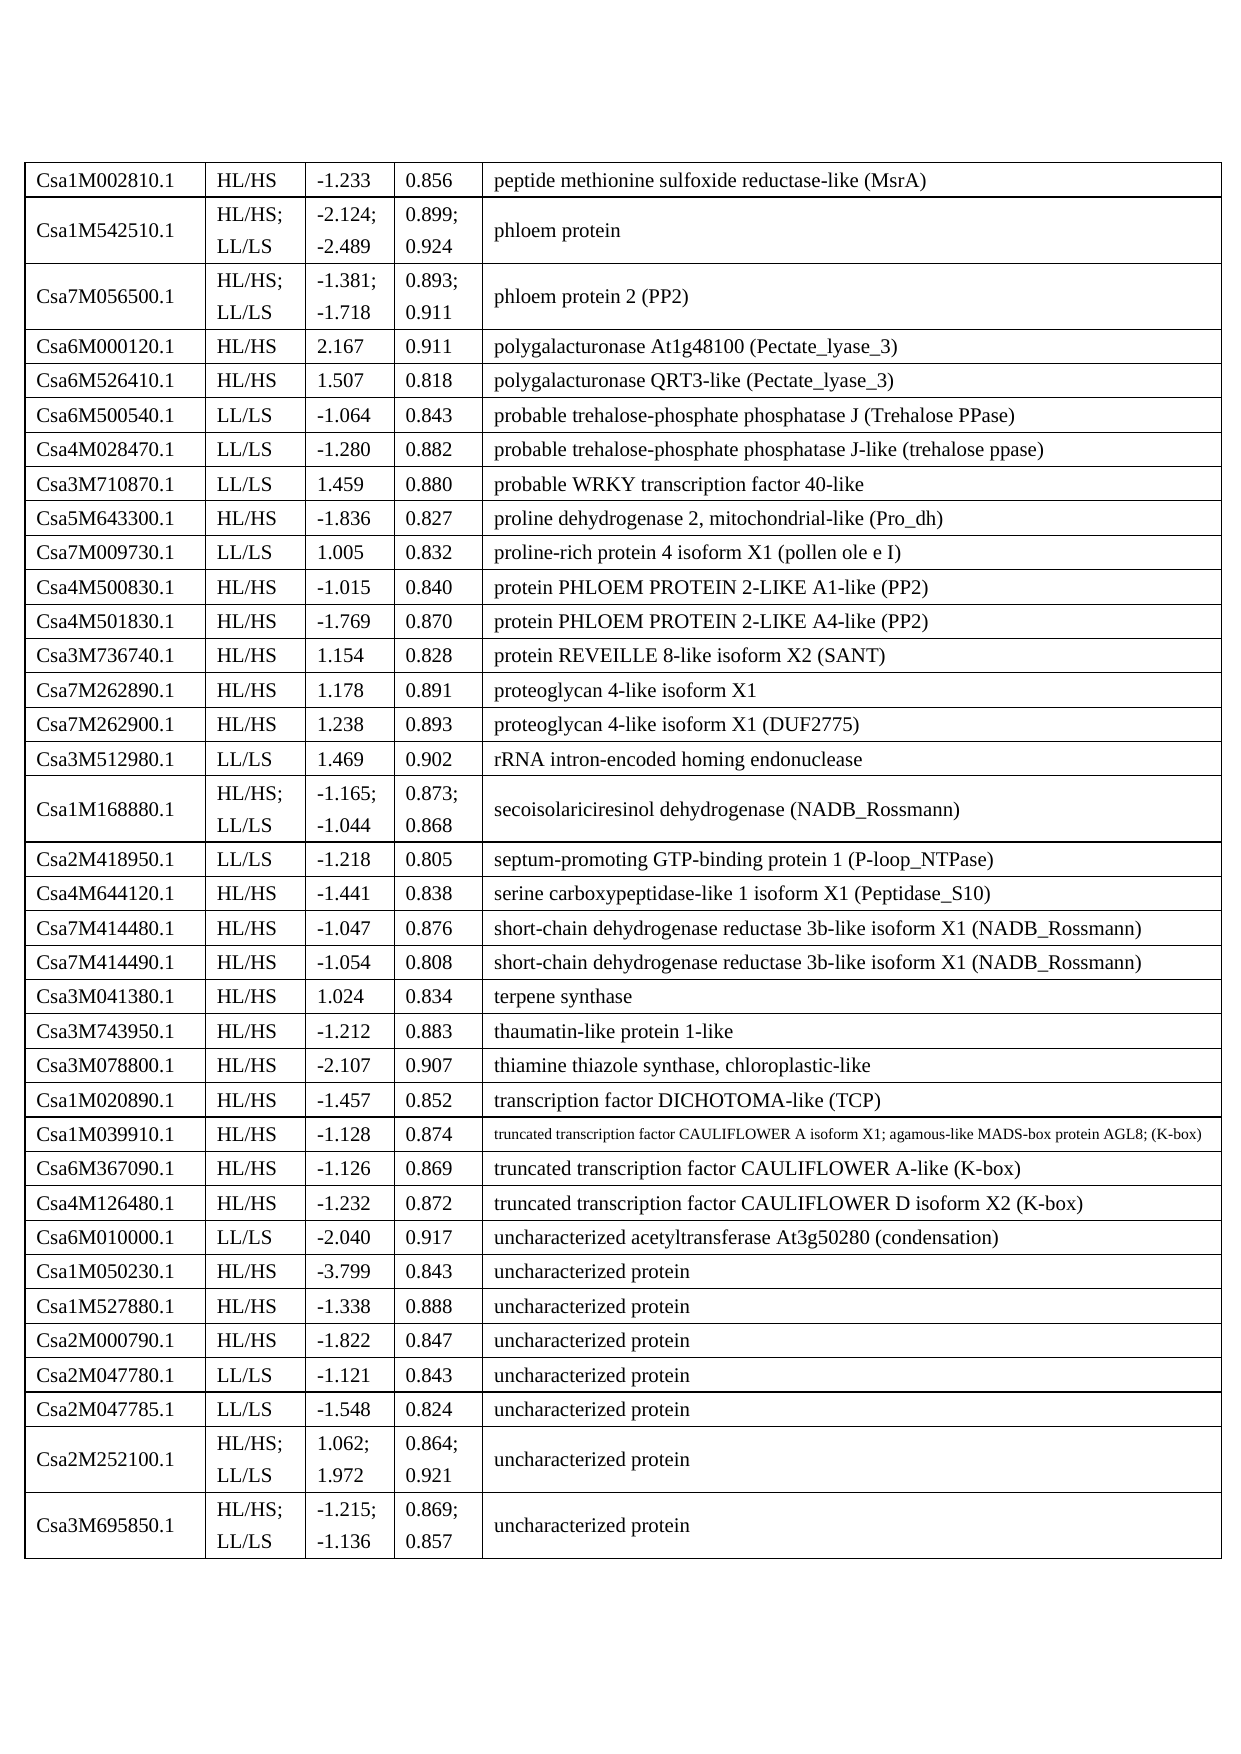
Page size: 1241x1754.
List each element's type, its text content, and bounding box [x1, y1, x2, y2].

table_cell Csa4M501830.1 [26, 605, 205, 638]
table_cell HL/HS; LL/LS [206, 198, 305, 262]
table_cell rRNA intron-encoded homing endonuclease [483, 742, 1221, 775]
table_cell 0.805 [395, 843, 482, 876]
table_cell HL/HS [206, 1255, 305, 1288]
table_cell Csa4M644120.1 [26, 877, 205, 910]
table_cell HL/HS [206, 501, 305, 535]
table_cell Csa1M002810.1 [26, 163, 205, 196]
table_cell truncated transcription factor CAULIFLOWER A-like (K-box) [483, 1152, 1221, 1185]
table_cell -1.457 [306, 1083, 394, 1116]
table_cell HL/HS [206, 639, 305, 672]
table_cell 1.024 [306, 980, 394, 1013]
table_cell Csa3M078800.1 [26, 1049, 205, 1082]
table_cell 0.902 [395, 742, 482, 775]
table_cell polygalacturonase At1g48100 (Pectate_lyase_3) [483, 330, 1221, 363]
table_cell Csa7M262890.1 [26, 673, 205, 707]
table_cell Csa7M414490.1 [26, 946, 205, 979]
table_cell 0.864; 0.921 [395, 1427, 482, 1492]
table_cell serine carboxypeptidase-like 1 isoform X1 (Peptidase_S10) [483, 877, 1221, 910]
table_cell probable WRKY transcription factor 40-like [483, 467, 1221, 500]
table_cell 0.832 [395, 536, 482, 569]
table_cell -2.124; -2.489 [306, 198, 394, 262]
table_cell 0.872 [395, 1186, 482, 1219]
table_cell Csa7M056500.1 [26, 264, 205, 328]
table_cell thaumatin-like protein 1-like [483, 1014, 1221, 1048]
table_cell Csa3M736740.1 [26, 639, 205, 672]
table_cell phloem protein 2 (PP2) [483, 264, 1221, 328]
table_cell 0.834 [395, 980, 482, 1013]
table_cell Csa2M047780.1 [26, 1358, 205, 1391]
table_cell 0.843 [395, 1358, 482, 1391]
table_cell 1.238 [306, 708, 394, 741]
table_cell 0.882 [395, 433, 482, 466]
table_cell 0.893; 0.911 [395, 264, 482, 328]
table_cell HL/HS [206, 1083, 305, 1116]
table_cell -1.338 [306, 1289, 394, 1323]
table_cell proteoglycan 4-like isoform X1 [483, 673, 1221, 707]
table_cell Csa1M050230.1 [26, 1255, 205, 1288]
table_cell 0.874 [395, 1118, 482, 1151]
table_cell secoisolariciresinol dehydrogenase (NADB_Rossmann) [483, 776, 1221, 841]
table_cell truncated transcription factor CAULIFLOWER D isoform X2 (K-box) [483, 1186, 1221, 1219]
table_cell HL/HS; LL/LS [206, 1427, 305, 1492]
table_cell HL/HS [206, 1186, 305, 1219]
table_cell 0.847 [395, 1324, 482, 1357]
table_cell HL/HS [206, 877, 305, 910]
table_cell Csa6M500540.1 [26, 398, 205, 432]
table_cell polygalacturonase QRT3-like (Pectate_lyase_3) [483, 364, 1221, 397]
table_cell HL/HS [206, 1324, 305, 1357]
table_cell transcription factor DICHOTOMA-like (TCP) [483, 1083, 1221, 1116]
table_cell Csa3M041380.1 [26, 980, 205, 1013]
table_cell -1.121 [306, 1358, 394, 1391]
table_cell HL/HS [206, 1118, 305, 1151]
table_cell HL/HS; LL/LS [206, 1493, 305, 1558]
table_cell 0.843 [395, 398, 482, 432]
table_cell -1.015 [306, 570, 394, 603]
table_cell 0.876 [395, 911, 482, 944]
table_cell LL/LS [206, 536, 305, 569]
table_cell 0.808 [395, 946, 482, 979]
table_cell 0.880 [395, 467, 482, 500]
table_cell Csa3M512980.1 [26, 742, 205, 775]
table_cell HL/HS [206, 946, 305, 979]
table_cell -1.548 [306, 1393, 394, 1426]
table_cell 0.899; 0.924 [395, 198, 482, 262]
table_cell 0.873; 0.868 [395, 776, 482, 841]
table_cell -1.232 [306, 1186, 394, 1219]
table_cell HL/HS [206, 911, 305, 944]
table_cell Csa6M010000.1 [26, 1221, 205, 1254]
table_cell Csa4M028470.1 [26, 433, 205, 466]
table_cell Csa6M000120.1 [26, 330, 205, 363]
table_cell Csa1M020890.1 [26, 1083, 205, 1116]
table_cell 2.167 [306, 330, 394, 363]
table_cell Csa3M743950.1 [26, 1014, 205, 1048]
table_cell -2.107 [306, 1049, 394, 1082]
table_cell short-chain dehydrogenase reductase 3b-like isoform X1 (NADB_Rossmann) [483, 911, 1221, 944]
table_cell Csa1M542510.1 [26, 198, 205, 262]
table_cell terpene synthase [483, 980, 1221, 1013]
table_cell 1.154 [306, 639, 394, 672]
table_cell LL/LS [206, 1358, 305, 1391]
table_cell 1.062; 1.972 [306, 1427, 394, 1492]
table_cell HL/HS [206, 330, 305, 363]
table_cell Csa1M168880.1 [26, 776, 205, 841]
table_cell uncharacterized protein [483, 1358, 1221, 1391]
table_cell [483, 1493, 1221, 1558]
table_cell 0.838 [395, 877, 482, 910]
table_cell 0.824 [395, 1393, 482, 1426]
table_cell 1.459 [306, 467, 394, 500]
table_cell 0.827 [395, 501, 482, 535]
table_cell Csa4M500830.1 [26, 570, 205, 603]
table_cell HL/HS [206, 1014, 305, 1048]
table_cell 0.870 [395, 605, 482, 638]
table_cell peptide methionine sulfoxide reductase-like (MsrA) [483, 163, 1221, 196]
table_cell -1.381; -1.718 [306, 264, 394, 328]
table_cell 0.917 [395, 1221, 482, 1254]
table_cell 1.005 [306, 536, 394, 569]
table_cell uncharacterized protein [483, 1255, 1221, 1288]
table_cell septum-promoting GTP-binding protein 1 (P-loop_NTPase) [483, 843, 1221, 876]
table_cell phloem protein [483, 198, 1221, 262]
table_cell uncharacterized protein [483, 1393, 1221, 1426]
table_cell -3.799 [306, 1255, 394, 1288]
table_cell -1.126 [306, 1152, 394, 1185]
table_cell Csa6M367090.1 [26, 1152, 205, 1185]
table_cell Csa2M000790.1 [26, 1324, 205, 1357]
table_cell HL/HS; LL/LS [206, 776, 305, 841]
table_cell HL/HS [206, 1049, 305, 1082]
table_cell Csa1M527880.1 [26, 1289, 205, 1323]
table_cell 0.891 [395, 673, 482, 707]
table_cell -1.128 [306, 1118, 394, 1151]
table_cell HL/HS [206, 708, 305, 741]
table_cell Csa7M009730.1 [26, 536, 205, 569]
table_cell HL/HS [206, 570, 305, 603]
table_cell 0.888 [395, 1289, 482, 1323]
table_cell HL/HS [206, 605, 305, 638]
table_cell proteoglycan 4-like isoform X1 (DUF2775) [483, 708, 1221, 741]
table_cell LL/LS [206, 398, 305, 432]
table_cell LL/LS [206, 1393, 305, 1426]
table_cell HL/HS [206, 1289, 305, 1323]
table_cell HL/HS [206, 980, 305, 1013]
table_cell HL/HS [206, 673, 305, 707]
table_cell protein PHLOEM PROTEIN 2-LIKE A1-like (PP2) [483, 570, 1221, 603]
table_cell HL/HS [206, 1152, 305, 1185]
table_cell 0.818 [395, 364, 482, 397]
table_cell -1.212 [306, 1014, 394, 1048]
table_cell truncated transcription factor CAULIFLOWER A isoform X1; agamous-like MADS-box protein AGL8; (K-box) [483, 1118, 1221, 1151]
table_cell proline-rich protein 4 isoform X1 (pollen ole e I) [483, 536, 1221, 569]
table_cell 1.507 [306, 364, 394, 397]
table_cell 0.856 [395, 163, 482, 196]
table_cell -2.040 [306, 1221, 394, 1254]
table_cell 1.469 [306, 742, 394, 775]
table_cell probable trehalose-phosphate phosphatase J (Trehalose PPase) [483, 398, 1221, 432]
table_cell 0.911 [395, 330, 482, 363]
table_cell LL/LS [206, 1221, 305, 1254]
table_cell -1.165; -1.044 [306, 776, 394, 841]
table_cell Csa7M414480.1 [26, 911, 205, 944]
table_cell uncharacterized protein [483, 1289, 1221, 1323]
table_cell Csa2M252100.1 [26, 1427, 205, 1492]
table_cell Csa5M643300.1 [26, 501, 205, 535]
table_cell LL/LS [206, 467, 305, 500]
table_cell -1.064 [306, 398, 394, 432]
table_cell -1.280 [306, 433, 394, 466]
table_cell thiamine thiazole synthase, chloroplastic-like [483, 1049, 1221, 1082]
table_cell protein PHLOEM PROTEIN 2-LIKE A4-like (PP2) [483, 605, 1221, 638]
table_cell 0.869 [395, 1152, 482, 1185]
table_cell 0.893 [395, 708, 482, 741]
table_cell -1.836 [306, 501, 394, 535]
table_cell 0.828 [395, 639, 482, 672]
table_cell HL/HS [206, 364, 305, 397]
table_cell LL/LS [206, 433, 305, 466]
table_cell 0.883 [395, 1014, 482, 1048]
table_cell 0.852 [395, 1083, 482, 1116]
table_cell Csa1M039910.1 [26, 1118, 205, 1151]
table_cell -1.441 [306, 877, 394, 910]
table_cell proline dehydrogenase 2, mitochondrial-like (Pro_dh) [483, 501, 1221, 535]
table_cell -1.769 [306, 605, 394, 638]
table_cell HL/HS [206, 163, 305, 196]
table_cell -1.822 [306, 1324, 394, 1357]
table_cell 0.843 [395, 1255, 482, 1288]
table_cell Csa2M047785.1 [26, 1393, 205, 1426]
table_cell uncharacterized protein [483, 1324, 1221, 1357]
table_cell -1.218 [306, 843, 394, 876]
table_cell 0.907 [395, 1049, 482, 1082]
table_cell -1.215; -1.136 [306, 1493, 394, 1558]
table_cell short-chain dehydrogenase reductase 3b-like isoform X1 (NADB_Rossmann) [483, 946, 1221, 979]
table_cell Csa4M126480.1 [26, 1186, 205, 1219]
table_cell LL/LS [206, 843, 305, 876]
table_cell -1.054 [306, 946, 394, 979]
table_cell HL/HS; LL/LS [206, 264, 305, 328]
table_cell Csa2M418950.1 [26, 843, 205, 876]
table_cell 0.840 [395, 570, 482, 603]
table_cell uncharacterized acetyltransferase At3g50280 (condensation) [483, 1221, 1221, 1254]
table_cell Csa3M710870.1 [26, 467, 205, 500]
table_cell 1.178 [306, 673, 394, 707]
table_cell Csa7M262900.1 [26, 708, 205, 741]
table_cell protein REVEILLE 8-like isoform X2 (SANT) [483, 639, 1221, 672]
table_cell uncharacterized protein [483, 1427, 1221, 1492]
table_cell Csa6M526410.1 [26, 364, 205, 397]
table_cell probable trehalose-phosphate phosphatase J-like (trehalose ppase) [483, 433, 1221, 466]
table_cell -1.047 [306, 911, 394, 944]
table_cell -1.233 [306, 163, 394, 196]
table_cell Csa3M695850.1 [26, 1493, 205, 1558]
table_cell 0.869; 0.857 [395, 1493, 482, 1558]
table_cell LL/LS [206, 742, 305, 775]
